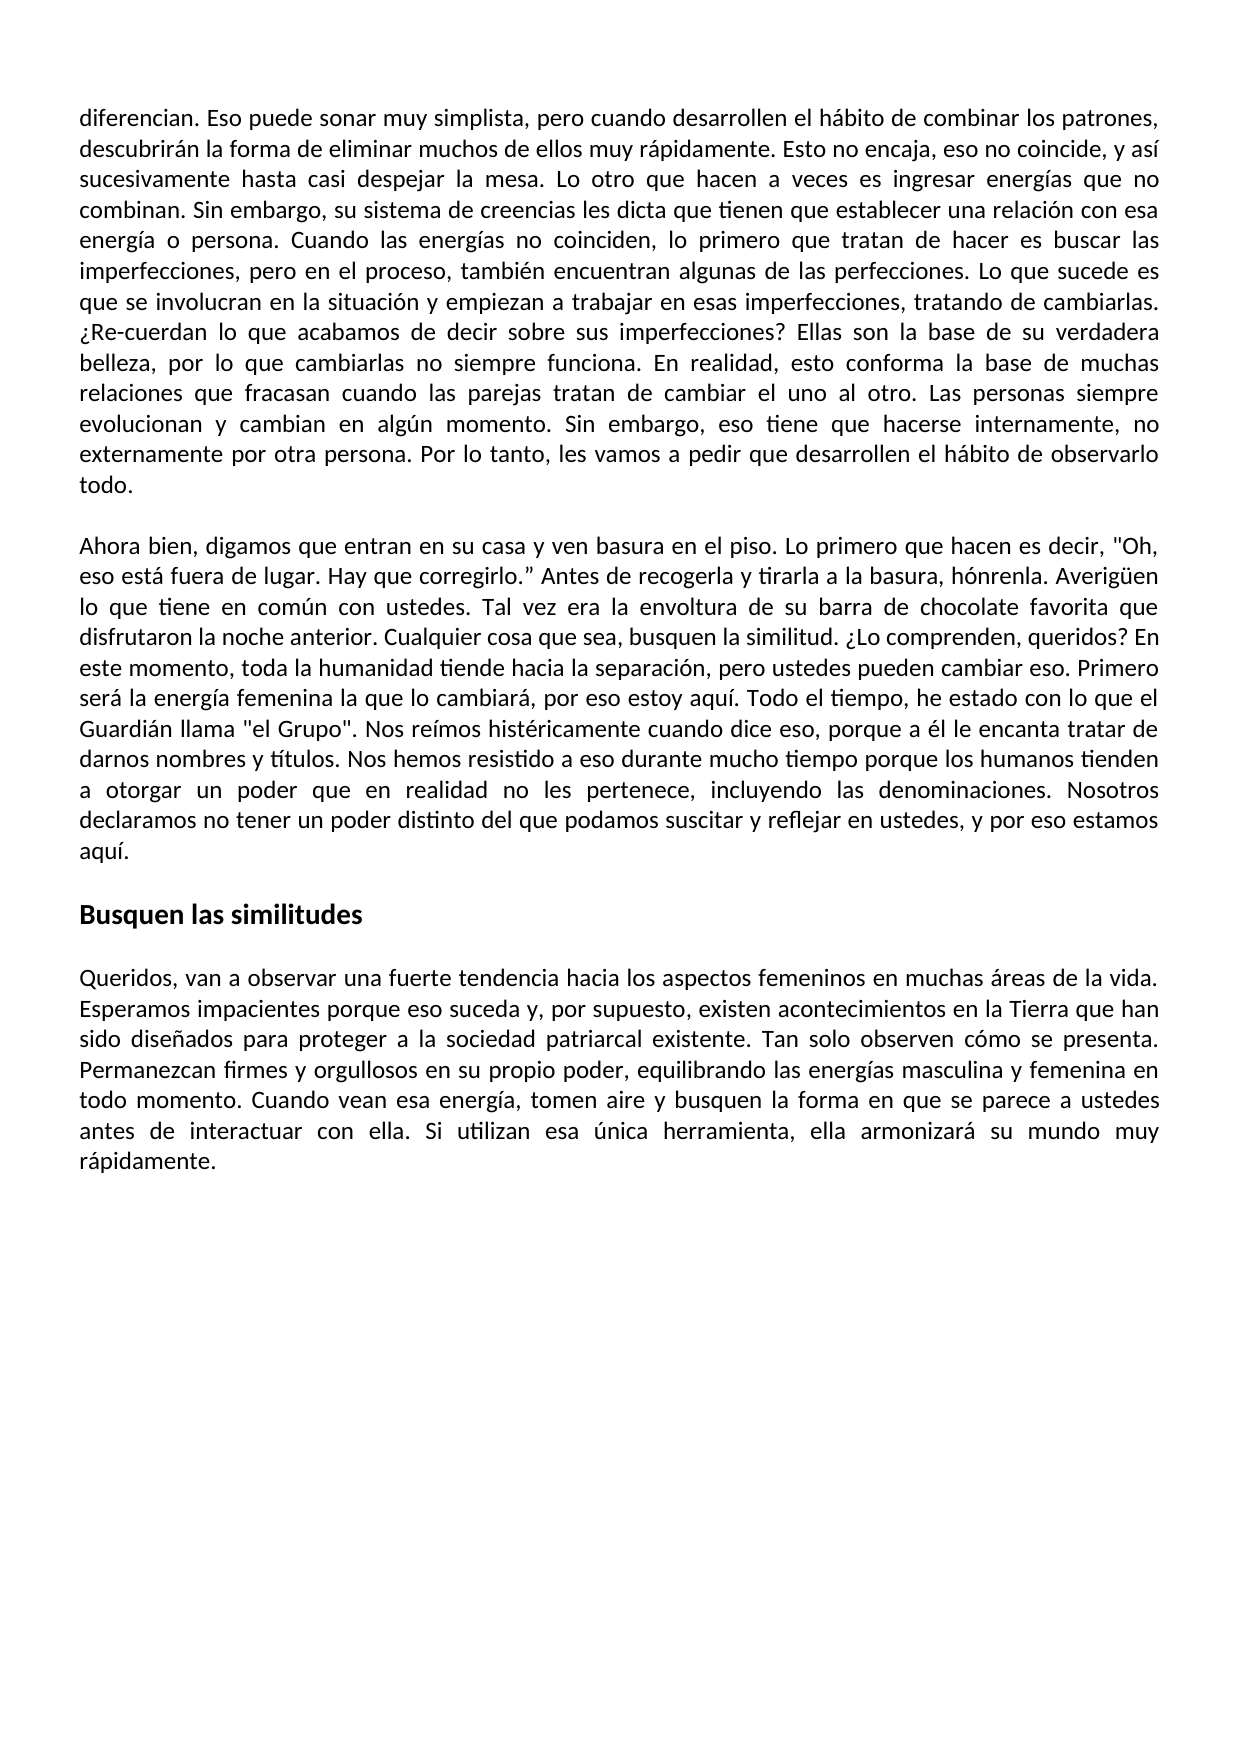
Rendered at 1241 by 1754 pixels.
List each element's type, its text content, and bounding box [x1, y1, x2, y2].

text Ahora bien, digamos que entran en su casa y ven basura en el piso. Lo primero que hacen es decir, "Oh, eso está fuera de lugar. Hay que corregirlo.” Antes de recogerla y tirarla a la basura, hónrenla. Averigüen lo que tiene en común con ustedes. Tal vez era la envoltura de su barra de chocolate favorita que disfrutaron la noche anterior. Cualquier cosa que sea, busquen la similitud. ¿Lo comprenden, queridos? En este momento, toda la humanidad tiende hacia la separación, pero ustedes pueden cambiar eso. Primero será la energía femenina la que lo cambiará, por eso estoy aquí. Todo el tiempo, he estado con lo que el Guardián llama "el Grupo". Nos reímos histéricamente cuando dice eso, porque a él le encanta tratar de darnos nombres y títulos. Nos hemos resistido a eso durante mucho tiempo porque los humanos tienden a otorgar un poder que en realidad no les pertenece, incluyendo las denominaciones. Nosotros declaramos no tener un poder distinto del que podamos suscitar y reflejar en ustedes, y por eso estamos aquí. [79, 530, 1161, 866]
text Queridos, van a observar una fuerte tendencia hacia los aspectos femeninos en muchas áreas de la vida. Esperamos impacientes porque eso suceda y, por supuesto, existen acontecimientos en la Tierra que han sido diseñados para proteger a la sociedad patriarcal existente. Tan solo observen cómo se presenta. Permanezcan firmes y orgullosos en su propio poder, equilibrando las energías masculina y femenina en todo momento. Cuando vean esa energía, tomen aire y busquen la forma en que se parece a ustedes antes de interactuar con ella. Si utilizan esa única herramienta, ella armonizará su mundo muy rápidamente. [79, 962, 1161, 1176]
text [79, 102, 1161, 499]
text Busquen las similitudes [79, 896, 1161, 932]
